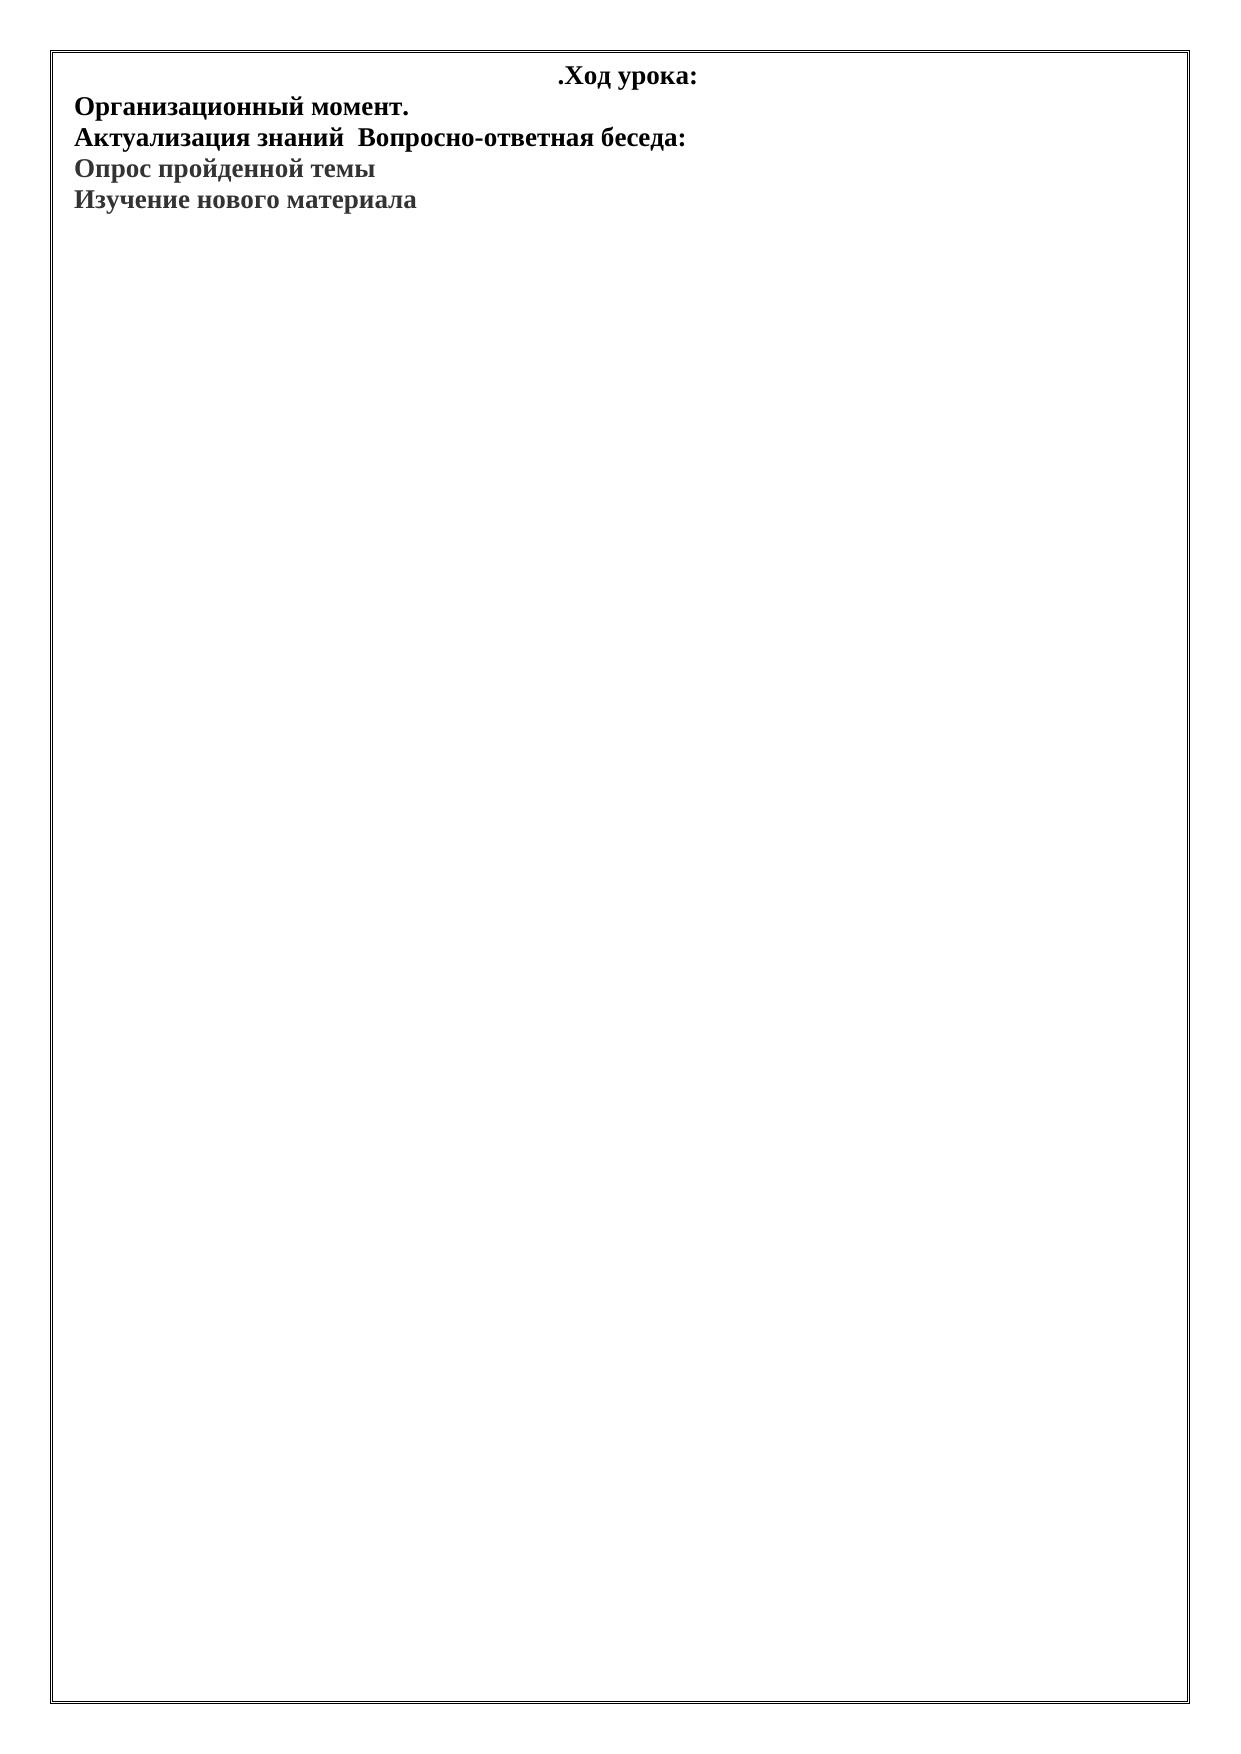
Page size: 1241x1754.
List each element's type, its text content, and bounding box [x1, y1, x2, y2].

text Актуализация знаний Вопросно-ответная беседа: [74, 121, 1181, 152]
text Опрос пройденной темы [74, 152, 1181, 184]
text Изучение нового материала [74, 184, 1181, 215]
text Организационный момент. [74, 90, 1181, 121]
text .Ход урока: [74, 59, 1181, 90]
